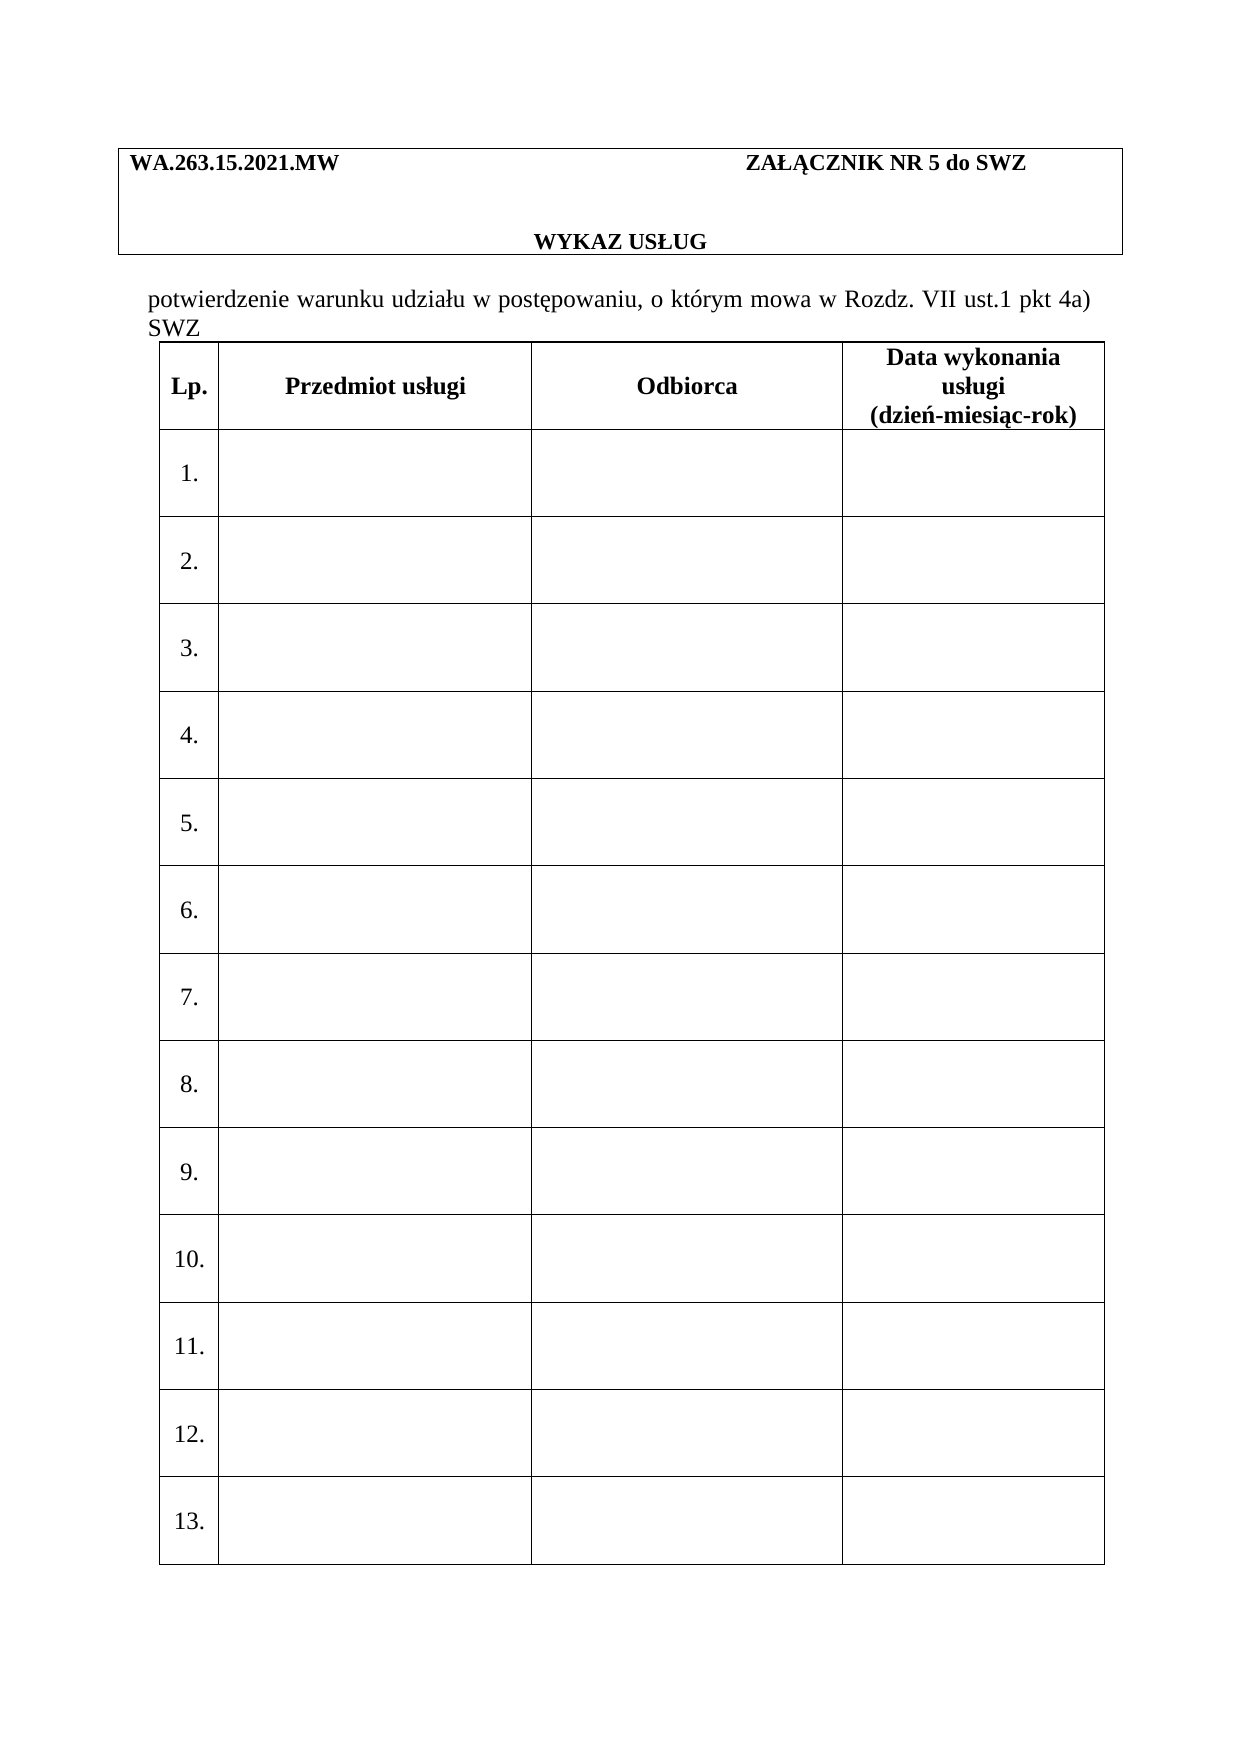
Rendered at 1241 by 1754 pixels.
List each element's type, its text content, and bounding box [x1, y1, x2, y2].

table_cell [532, 1390, 842, 1476]
table_cell [532, 1477, 842, 1563]
table_cell [532, 1215, 842, 1302]
table_cell 5. [160, 779, 218, 865]
table_cell [532, 1303, 842, 1389]
table_cell 1. [160, 430, 218, 516]
table_cell [219, 692, 531, 778]
table_cell 4. [160, 692, 218, 778]
table_header Lp. [160, 343, 218, 429]
text potwierdzenie warunku udziału w postępowaniu, o którym mowa w Rozdz. VII ust.1 pkt 4a) SWZ [148, 284, 1093, 341]
table_cell [219, 1477, 531, 1563]
table_cell 2. [160, 517, 218, 603]
table_cell [219, 1041, 531, 1127]
table_cell [843, 1477, 1104, 1563]
table_cell 11. [160, 1303, 218, 1389]
table_header WA.263.15.2021.MW ZAŁĄCZNIK NR 5 do SWZ [119, 149, 1122, 228]
table_cell [219, 1390, 531, 1476]
table_cell [219, 517, 531, 603]
table_cell [532, 430, 842, 516]
table_header Data wykonania usługi (dzień-miesiąc-rok) [843, 343, 1104, 429]
table_cell [532, 954, 842, 1040]
table_cell [843, 866, 1104, 952]
table_cell [843, 430, 1104, 516]
table_cell [843, 692, 1104, 778]
table_cell 10. [160, 1215, 218, 1302]
table_cell 6. [160, 866, 218, 952]
table_header Odbiorca [532, 343, 842, 429]
table_cell 8. [160, 1041, 218, 1127]
table_cell [843, 1041, 1104, 1127]
table_cell [843, 954, 1104, 1040]
table_cell [219, 1303, 531, 1389]
table_header Przedmiot usługi [219, 343, 531, 429]
table_cell [219, 866, 531, 952]
table_cell [843, 779, 1104, 865]
table_cell [219, 1215, 531, 1302]
table_cell [843, 1390, 1104, 1476]
table_cell [843, 517, 1104, 603]
table_cell 3. [160, 604, 218, 691]
table_cell [219, 779, 531, 865]
table_cell [532, 866, 842, 952]
table_cell [219, 430, 531, 516]
table_cell [843, 604, 1104, 691]
table_cell 13. [160, 1477, 218, 1563]
table_cell [532, 1128, 842, 1214]
table_cell [219, 604, 531, 691]
table_cell [843, 1303, 1104, 1389]
table_cell [219, 954, 531, 1040]
table_cell [219, 1128, 531, 1214]
table_cell [532, 517, 842, 603]
table_cell [532, 604, 842, 691]
table_cell [532, 1041, 842, 1127]
table_cell [532, 779, 842, 865]
table_cell 9. [160, 1128, 218, 1214]
table_cell [843, 1215, 1104, 1302]
table_cell [532, 692, 842, 778]
table_cell Wykaz USŁUG [119, 228, 1122, 254]
table_cell 12. [160, 1390, 218, 1476]
table_cell [843, 1128, 1104, 1214]
table_cell 7. [160, 954, 218, 1040]
